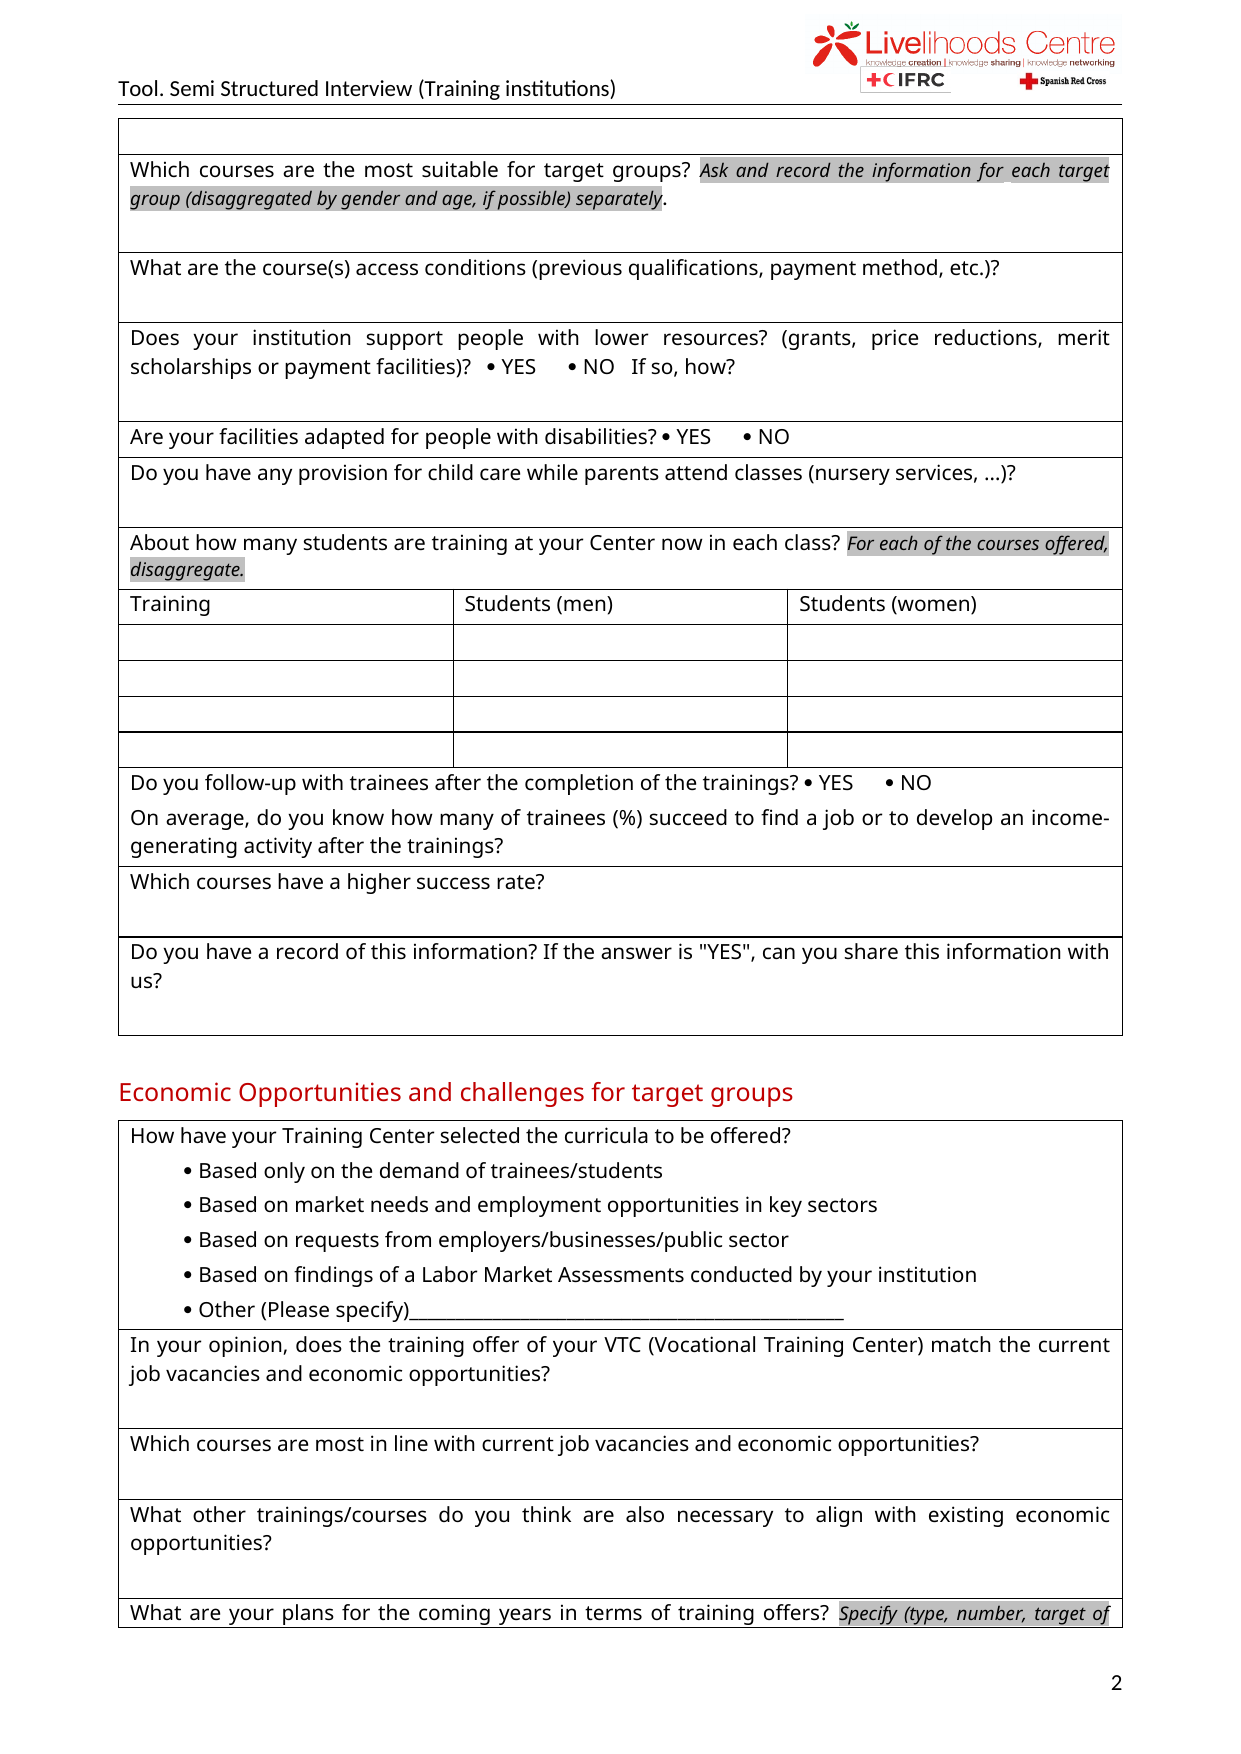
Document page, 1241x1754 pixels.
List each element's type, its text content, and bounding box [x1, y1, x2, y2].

table_cell Training [119, 590, 453, 624]
table_cell Which courses are most in line with current job vacancies and economic opportunities? [119, 1429, 1122, 1499]
table_cell Do you follow-up with trainees after the completion of the trainings? YES NO On average, do you know how many of trainees (%) succeed to find a job or to develop an income-generating activity after the trainings? [119, 768, 1122, 866]
table_cell About how many students are training at your Center now in each class? For each of the courses offered, disaggregate. [119, 528, 1122, 588]
table_cell [119, 697, 453, 731]
table_cell Which courses have a higher success rate? [119, 867, 1122, 936]
table_cell [788, 733, 1122, 767]
table_cell Do you have any provision for child care while parents attend classes (nursery services, …)? [119, 458, 1122, 527]
table_cell [788, 697, 1122, 731]
table_cell Are your facilities adapted for people with disabilities? YES NO [119, 422, 1122, 457]
table_cell Which courses are the most suitable for target groups? Ask and record the information for each target group (disaggregated by gender and age, if possible) separately. [119, 155, 1122, 252]
table_cell [454, 697, 787, 731]
table_cell Do you have a record of this information? If the answer is "YES", can you share this information with us? [119, 938, 1122, 1035]
table_cell In your opinion, does the training offer of your VTC (Vocational Training Center) match the current job vacancies and economic opportunities? [119, 1330, 1122, 1428]
table_cell Students (women) [788, 590, 1122, 624]
picture [805, 14, 1122, 104]
table_cell Does your institution support people with lower resources? (grants, price reductions, merit scholarships or payment facilities)? YES NO If so, how? [119, 323, 1122, 421]
table_header How have your Training Center selected the curricula to be offered? Based only on the demand of trainees/students Based on market needs and employment opportunities in key sectors Based on requests from employers/businesses/public sector Based on findings of a Labor Market Assessments conducted by your institution Other (Please specify)_______________________________________________ [119, 1121, 1122, 1329]
table_cell [119, 625, 453, 660]
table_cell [119, 119, 1122, 154]
table_cell What other trainings/courses do you think are also necessary to align with existing economic opportunities? [119, 1500, 1122, 1597]
table_cell [788, 625, 1122, 660]
table_cell [454, 661, 787, 696]
table_cell [788, 661, 1122, 696]
table_cell Students (men) [454, 590, 787, 624]
table_cell [119, 733, 453, 767]
table_cell [454, 733, 787, 767]
table_cell What are the course(s) access conditions (previous qualifications, payment method, etc.)? [119, 253, 1122, 322]
table_cell [454, 625, 787, 660]
text Economic Opportunities and challenges for target groups [118, 1075, 1122, 1109]
table_cell [119, 661, 453, 696]
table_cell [119, 1599, 1122, 1627]
